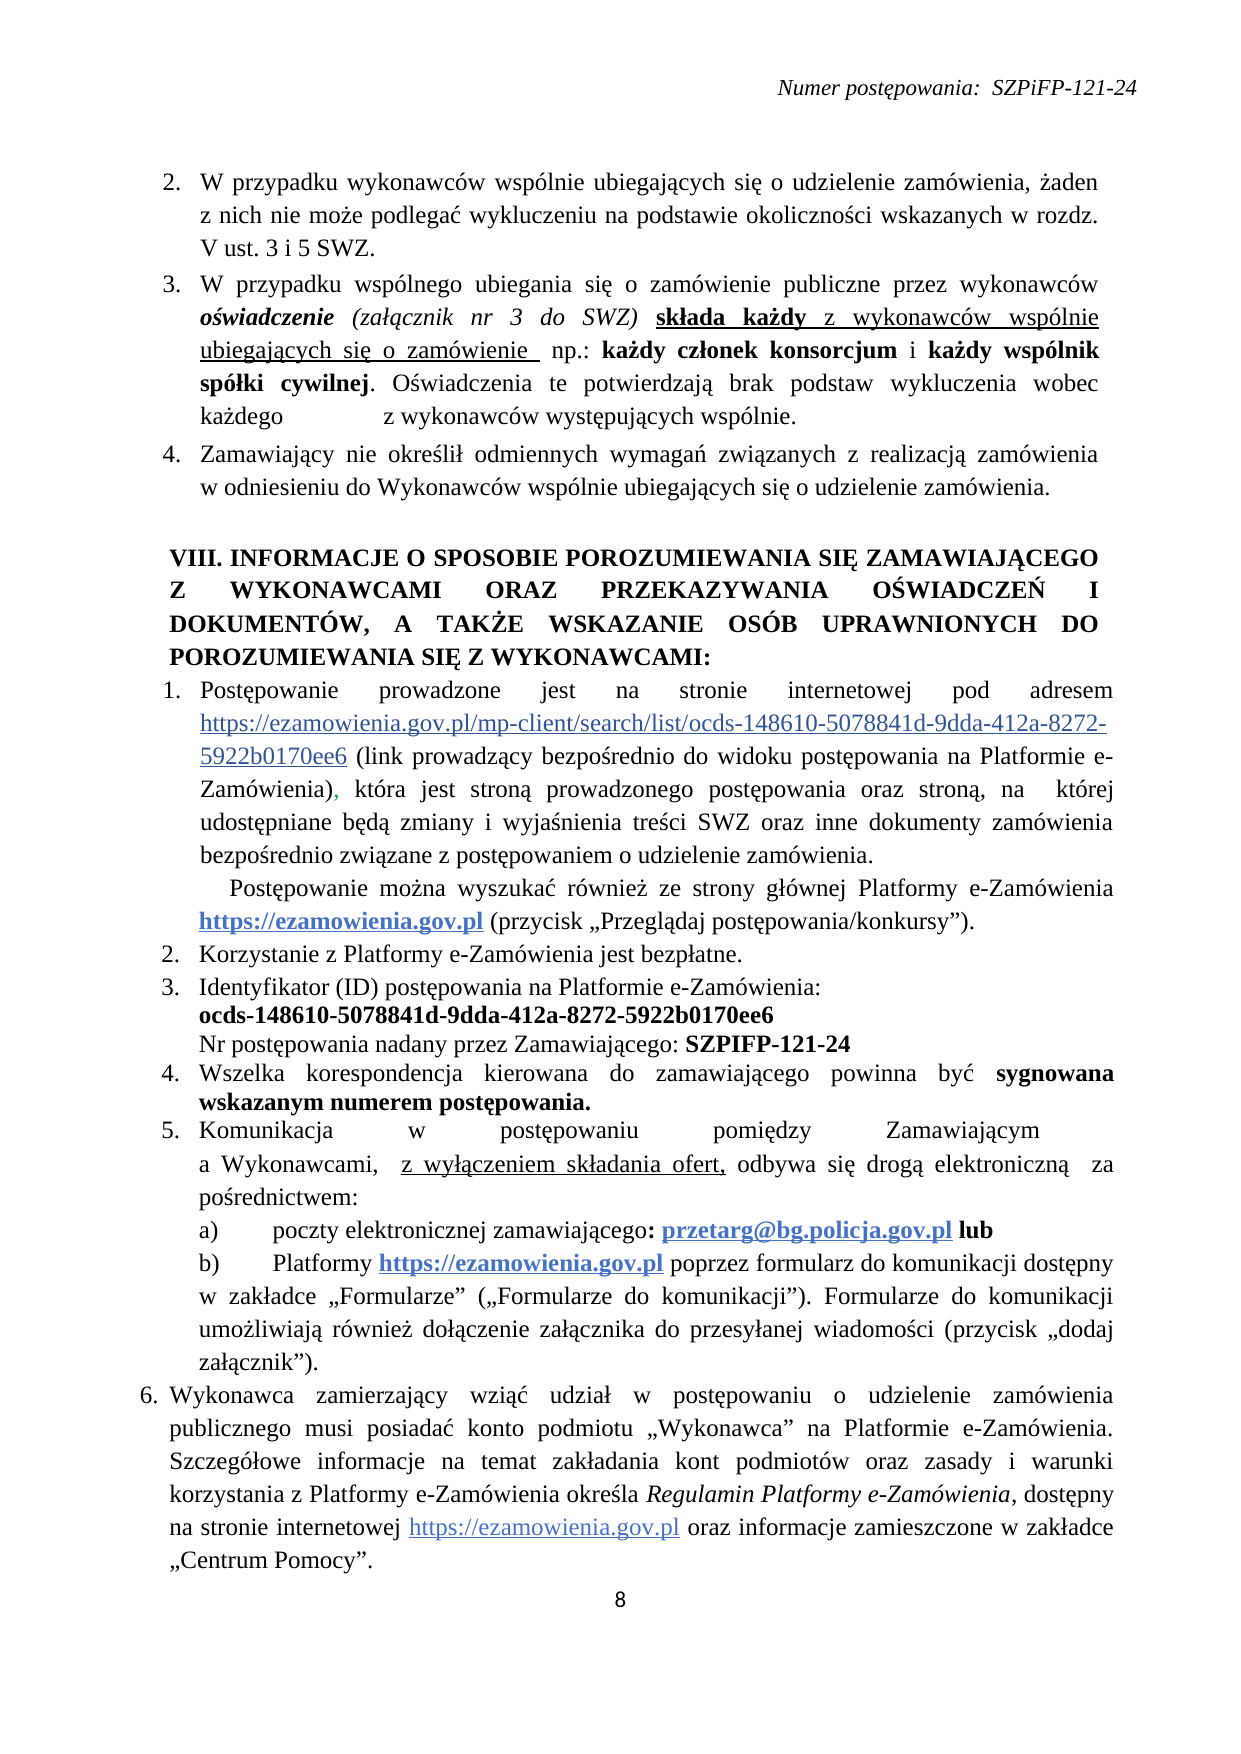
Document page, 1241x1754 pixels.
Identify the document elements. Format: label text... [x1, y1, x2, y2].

text VIII. INFORMACJE O SPOSOBIE POROZUMIEWANIA SIĘ ZAMAWIAJĄCEGO Z WYKONAWCAMI ORAZ PRZEKAZYWANIA OŚWIADCZEŃ I DOKUMENTÓW, A TAKŻE WSKAZANIE OSÓB UPRAWNIONYCH DO POROZUMIEWANIA SIĘ Z WYKONAWCAMI: [169, 543, 1099, 670]
list Wszelka korespondencja kierowana do zamawiającego powinna być sygnowana wskazanym numerem postępowania. [161, 1058, 1114, 1116]
list Postępowanie prowadzone jest na stronie internetowej pod adresem https://ezamowienia.gov.pl/mp-client/search/list/ocds-148610-5078841d-9dda-412a-8272-5922b0170ee6 (link prowadzący bezpośrednio do widoku postępowania na Platformie e-Zamówienia), która jest stroną prowadzonego postępowania oraz stroną, na której udostępniane będą zmiany i wyjaśnienia treści SWZ oraz inne dokumenty zamówienia bezpośrednio związane z postępowaniem o udzielenie zamówienia. [162, 675, 1114, 868]
list W przypadku wspólnego ubiegania się o zamówienie publiczne przez wykonawców oświadczenie (załącznik nr 3 do SWZ) składa każdy z wykonawców wspólnie ubiegających się o zamówienie np.: każdy członek konsorcjum i każdy wspólnik spółki cywilnej. Oświadczenia te potwierdzają brak podstaw wykluczenia wobec każdego z wykonawców występujących wspólnie. [162, 269, 1099, 430]
list Platformy https://ezamowienia.gov.pl poprzez formularz do komunikacji dostępny w zakładce „Formularze” („Formularze do komunikacji”). Formularze do komunikacji umożliwiają również dołączenie załącznika do przesyłanej wiadomości (przycisk „dodaj załącznik”). [199, 1248, 1114, 1376]
list Identyfikator (ID) postępowania na Platformie e-Zamówienia: [161, 972, 1114, 1001]
list Komunikacja w postępowaniu pomiędzy Zamawiającym a Wykonawcami, z wyłączeniem składania ofert, odbywa się drogą elektroniczną za pośrednictwem: [161, 1116, 1114, 1210]
text Nr postępowania nadany przez Zamawiającego: SZPIFP-121-24 [199, 1029, 1137, 1058]
list W przypadku wykonawców wspólnie ubiegających się o udzielenie zamówienia, żaden z nich nie może podlegać wykluczeniu na podstawie okoliczności wskazanych w rozdz. V ust. 3 i 5 SWZ. [162, 167, 1099, 262]
text Postępowanie można wyszukać również ze strony głównej Platformy e-Zamówienia https://ezamowienia.gov.pl (przycisk „Przeglądaj postępowania/konkursy”). [161, 873, 1114, 934]
text ocds-148610-5078841d-9dda-412a-8272-5922b0170ee6 [199, 1001, 1137, 1029]
list Korzystanie z Platformy e-Zamówienia jest bezpłatne. [161, 939, 1114, 968]
list poczty elektronicznej zamawiającego: przetarg@bg.policja.gov.pl lub [199, 1215, 1114, 1243]
list Wykonawca zamierzający wziąć udział w postępowaniu o udzielenie zamówienia publicznego musi posiadać konto podmiotu „Wykonawca” na Platformie e-Zamówienia. Szczegółowe informacje na temat zakładania kont podmiotów oraz zasady i warunki korzystania z Platformy e-Zamówienia określa Regulamin Platformy e-Zamówienia, dostępny na stronie internetowej https://ezamowienia.gov.pl oraz informacje zamieszczone w zakładce „Centrum Pomocy”. [139, 1380, 1114, 1574]
list Zamawiający nie określił odmiennych wymagań związanych z realizacją zamówienia w odniesieniu do Wykonawców wspólnie ubiegających się o udzielenie zamówienia. [162, 439, 1099, 501]
